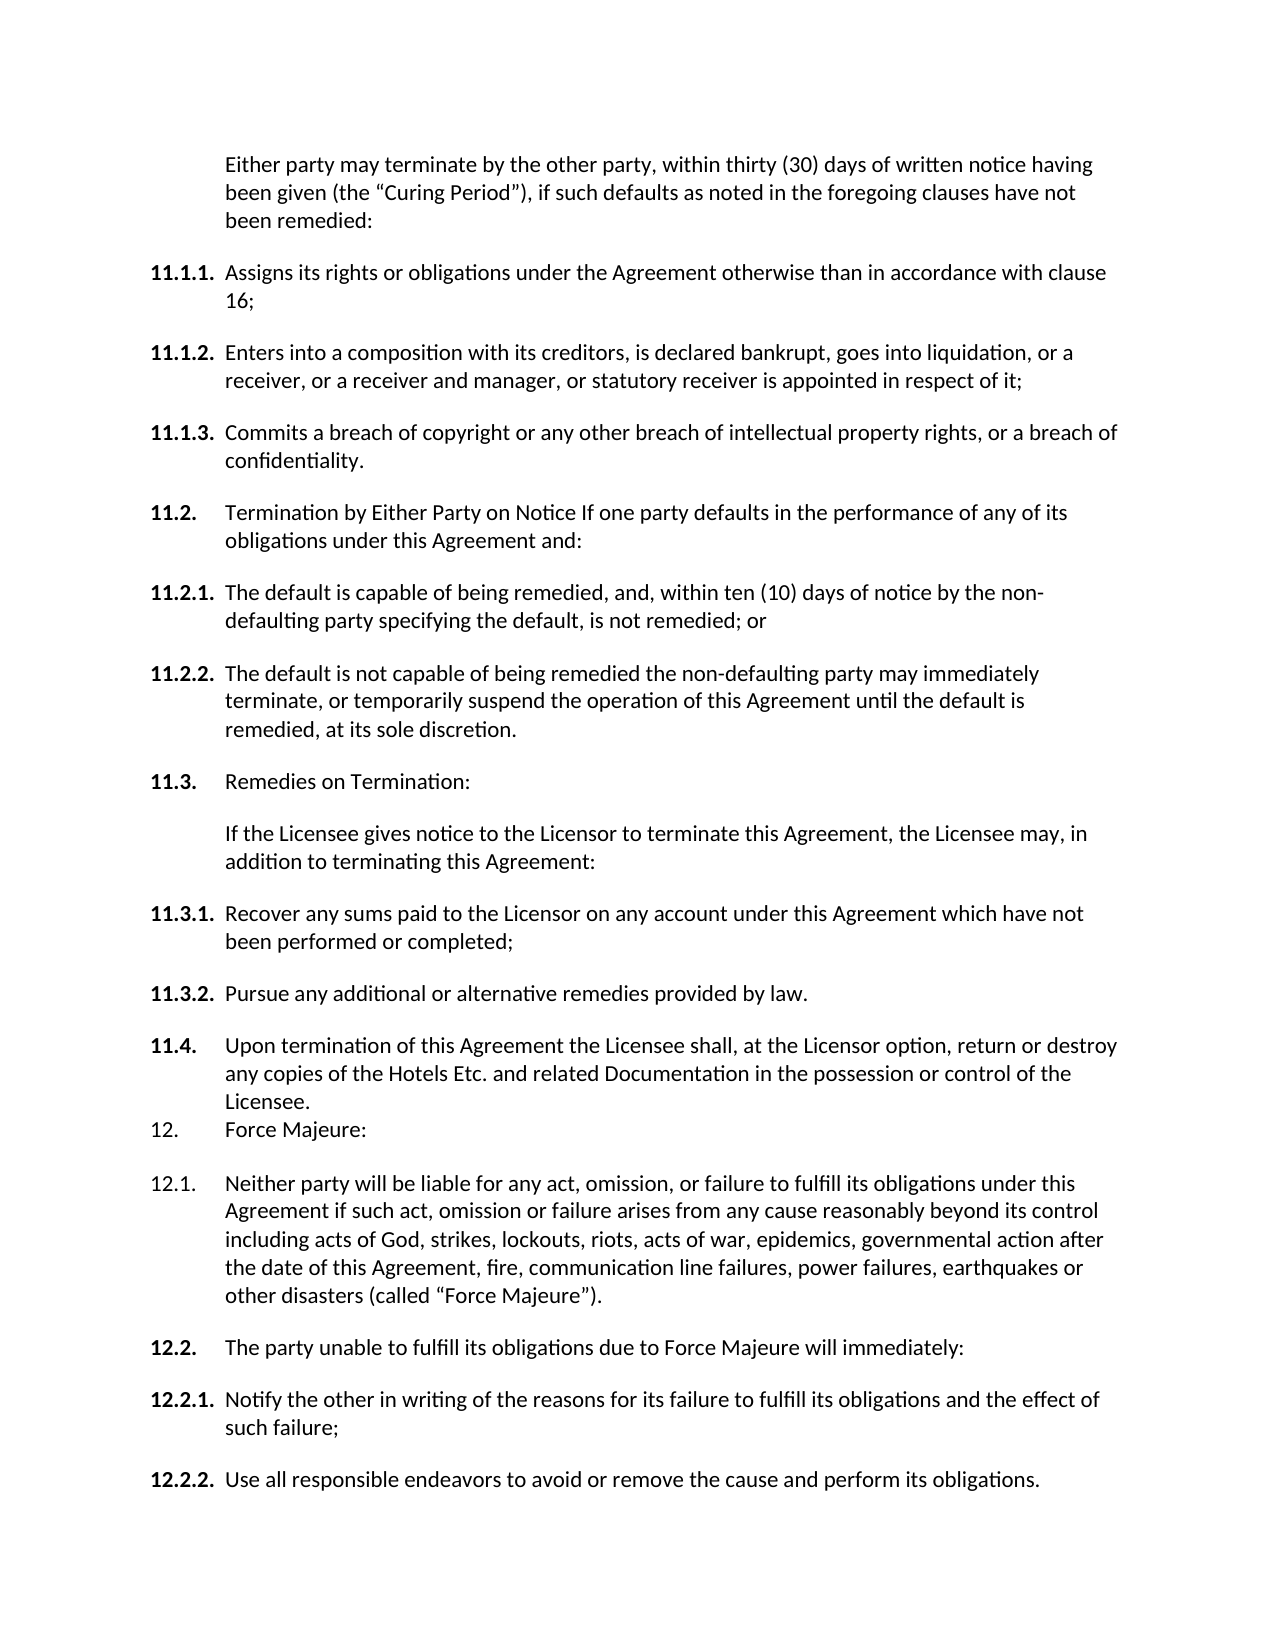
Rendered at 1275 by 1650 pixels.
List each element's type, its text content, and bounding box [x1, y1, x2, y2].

text 12. Force Majeure: [150, 1115, 1125, 1143]
text 11.3.2. Pursue any additional or alternative remedies provided by law. [150, 979, 1125, 1031]
text 11.1.3. Commits a breach of copyright or any other breach of intellectual property rights, or a breach of confidentiality. [150, 418, 1125, 498]
text 12.2.2. Use all responsible endeavors to avoid or remove the cause and perform its obligations. [150, 1465, 1125, 1493]
text 11.2.1. The default is capable of being remedied, and, within ten (10) days of notice by the non-defaulting party specifying the default, is not remedied; or [150, 578, 1125, 659]
text If the Licensee gives notice to the Licensor to terminate this Agreement, the Licensee may, in addition to terminating this Agreement: [150, 795, 1125, 899]
text 11.1.1. Assigns its rights or obligations under the Agreement otherwise than in accordance with clause 16; [150, 258, 1125, 338]
text 11.3.1. Recover any sums paid to the Licensor on any account under this Agreement which have not been performed or completed; [150, 899, 1125, 979]
text 12.2. The party unable to fulfill its obligations due to Force Majeure will immediately: [150, 1333, 1125, 1385]
text 11.3. Remedies on Termination: [150, 767, 1125, 795]
text Either party may terminate by the other party, within thirty (30) days of written notice having been given (the “Curing Period”), if such defaults as noted in the foregoing clauses have not been remedied: [225, 150, 1125, 258]
text 11.4. Upon termination of this Agreement the Licensee shall, at the Licensor option, return or destroy any copies of the Hotels Etc. and related Documentation in the possession or control of the Licensee. [150, 1031, 1125, 1115]
text 12.1. Neither party will be liable for any act, omission, or failure to fulfill its obligations under this Agreement if such act, omission or failure arises from any cause reasonably beyond its control including acts of God, strikes, lockouts, riots, acts of war, epidemics, governmental action after the date of this Agreement, fire, communication line failures, power failures, earthquakes or other disasters (called “Force Majeure”). [150, 1169, 1125, 1333]
text 12.2.1. Notify the other in writing of the reasons for its failure to fulfill its obligations and the effect of such failure; [150, 1385, 1125, 1465]
text 11.1.2. Enters into a composition with its creditors, is declared bankrupt, goes into liquidation, or a receiver, or a receiver and manager, or statutory receiver is appointed in respect of it; [150, 338, 1125, 418]
text 11.2. Termination by Either Party on Notice If one party defaults in the performance of any of its obligations under this Agreement and: [150, 498, 1125, 578]
text 11.2.2. The default is not capable of being remedied the non-defaulting party may immediately terminate, or temporarily suspend the operation of this Agreement until the default is remedied, at its sole discretion. [150, 659, 1125, 767]
